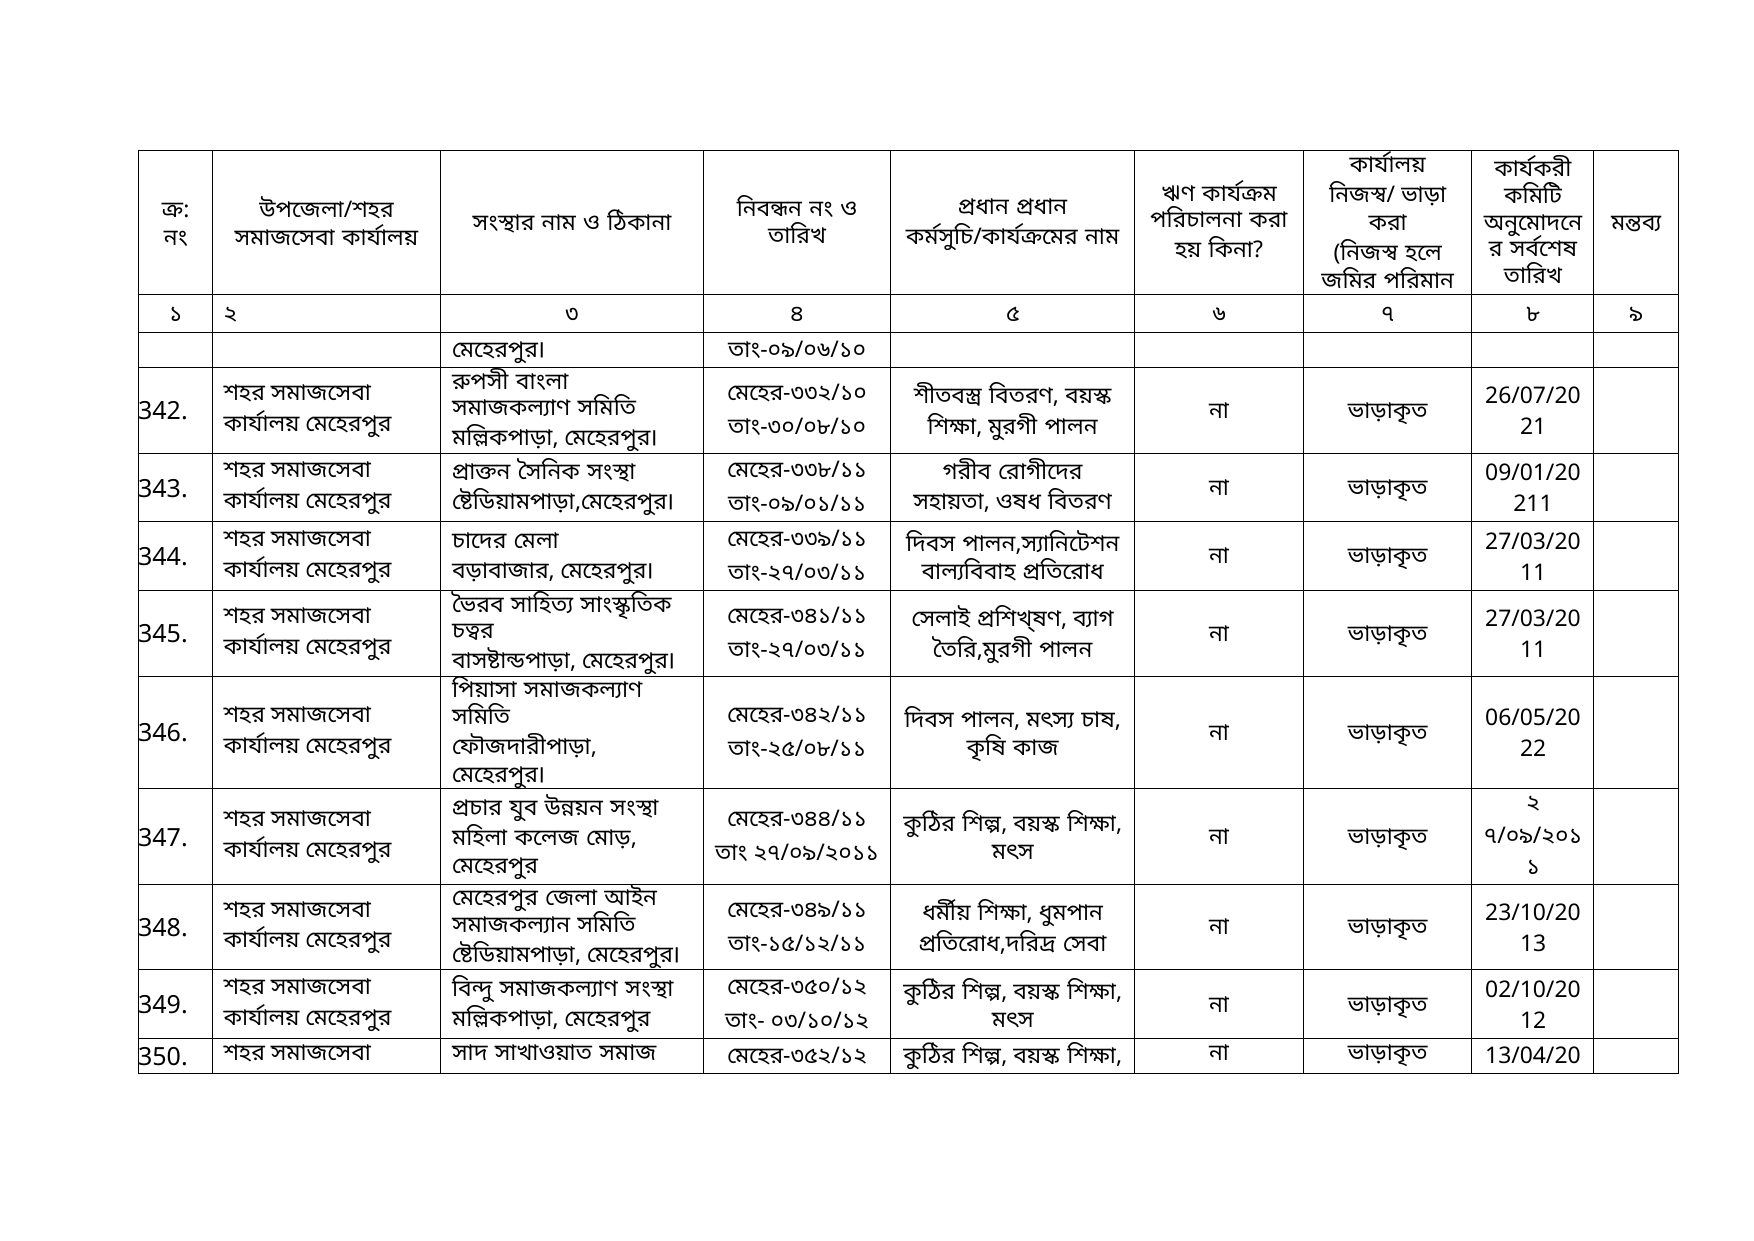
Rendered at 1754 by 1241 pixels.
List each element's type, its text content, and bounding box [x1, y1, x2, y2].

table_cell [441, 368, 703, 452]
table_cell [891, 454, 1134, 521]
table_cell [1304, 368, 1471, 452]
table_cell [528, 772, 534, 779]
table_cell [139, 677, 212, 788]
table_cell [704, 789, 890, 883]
table_header নিবন্ধন নং ও তারিখ [704, 151, 890, 293]
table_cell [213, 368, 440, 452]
table_cell ৮ [1472, 295, 1593, 332]
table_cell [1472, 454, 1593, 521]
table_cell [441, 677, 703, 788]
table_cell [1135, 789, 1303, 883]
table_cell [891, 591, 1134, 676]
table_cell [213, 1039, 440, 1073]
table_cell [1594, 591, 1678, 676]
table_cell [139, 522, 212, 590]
table_header ঋণ কার্যক্রম পরিচালনা করা হয় কিনা? [1135, 151, 1303, 293]
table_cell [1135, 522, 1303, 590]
table_header সংস্থার নাম ও ঠিকানা [441, 151, 703, 293]
table_header কার্যালয় নিজস্ব/ ভাড়া করা (নিজস্ব হলে জমির পরিমান [1304, 151, 1471, 293]
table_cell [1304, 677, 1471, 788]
table_cell ৪ [704, 295, 890, 332]
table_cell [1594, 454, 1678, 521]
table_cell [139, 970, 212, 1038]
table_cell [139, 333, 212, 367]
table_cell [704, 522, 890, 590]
table_header উপজেলা/শহর সমাজসেবা কার্যালয় [213, 151, 440, 293]
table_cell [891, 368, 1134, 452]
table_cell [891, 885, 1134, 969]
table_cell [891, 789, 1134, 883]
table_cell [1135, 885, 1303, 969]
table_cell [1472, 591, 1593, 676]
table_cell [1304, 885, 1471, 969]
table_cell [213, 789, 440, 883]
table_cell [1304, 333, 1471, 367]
table_header মন্তব্য [1594, 151, 1678, 293]
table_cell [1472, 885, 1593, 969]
table_header প্রধান প্রধান কর্মসুচি/কার্যক্রমের নাম [891, 151, 1134, 293]
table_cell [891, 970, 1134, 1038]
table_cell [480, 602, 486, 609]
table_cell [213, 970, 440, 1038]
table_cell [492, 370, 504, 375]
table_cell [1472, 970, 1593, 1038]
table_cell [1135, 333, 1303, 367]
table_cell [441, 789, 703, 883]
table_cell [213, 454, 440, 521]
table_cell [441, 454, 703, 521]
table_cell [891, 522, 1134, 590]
table_cell ৫ [891, 295, 1134, 332]
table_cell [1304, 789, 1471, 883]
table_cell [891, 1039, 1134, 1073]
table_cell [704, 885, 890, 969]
table_cell ২ [213, 295, 440, 332]
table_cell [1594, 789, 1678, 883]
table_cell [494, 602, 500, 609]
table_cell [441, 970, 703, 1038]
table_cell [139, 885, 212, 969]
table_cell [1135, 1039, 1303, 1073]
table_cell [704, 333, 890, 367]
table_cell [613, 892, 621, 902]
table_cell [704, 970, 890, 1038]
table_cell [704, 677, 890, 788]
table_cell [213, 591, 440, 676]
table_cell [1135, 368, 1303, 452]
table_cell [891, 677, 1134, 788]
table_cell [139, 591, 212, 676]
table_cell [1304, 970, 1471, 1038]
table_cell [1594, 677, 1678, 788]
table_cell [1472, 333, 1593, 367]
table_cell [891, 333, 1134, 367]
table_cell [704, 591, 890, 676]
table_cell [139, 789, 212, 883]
table_cell ৬ [1135, 295, 1303, 332]
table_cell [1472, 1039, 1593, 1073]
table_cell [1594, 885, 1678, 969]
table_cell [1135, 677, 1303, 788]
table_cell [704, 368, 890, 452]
table_cell ১ [139, 295, 212, 332]
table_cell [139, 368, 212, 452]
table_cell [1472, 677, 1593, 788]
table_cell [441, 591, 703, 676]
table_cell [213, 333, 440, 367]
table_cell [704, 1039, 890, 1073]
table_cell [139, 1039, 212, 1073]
table_cell ৭ [1304, 295, 1471, 332]
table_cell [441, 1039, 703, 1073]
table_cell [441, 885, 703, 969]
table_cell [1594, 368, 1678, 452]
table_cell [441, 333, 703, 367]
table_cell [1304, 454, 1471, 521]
table_header কার্যকরী কমিটি অনুমোদনের সর্বশেষ তারিখ [1472, 151, 1593, 293]
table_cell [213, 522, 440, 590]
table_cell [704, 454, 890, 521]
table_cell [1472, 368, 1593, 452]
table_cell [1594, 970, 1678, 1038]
table_cell ৯ [1594, 295, 1678, 332]
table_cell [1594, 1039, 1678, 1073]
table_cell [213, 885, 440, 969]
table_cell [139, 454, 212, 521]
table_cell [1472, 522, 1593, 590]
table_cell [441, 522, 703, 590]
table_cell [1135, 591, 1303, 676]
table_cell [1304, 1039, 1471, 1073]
table_header ক্র: নং [139, 151, 212, 293]
table_cell ৩ [441, 295, 703, 332]
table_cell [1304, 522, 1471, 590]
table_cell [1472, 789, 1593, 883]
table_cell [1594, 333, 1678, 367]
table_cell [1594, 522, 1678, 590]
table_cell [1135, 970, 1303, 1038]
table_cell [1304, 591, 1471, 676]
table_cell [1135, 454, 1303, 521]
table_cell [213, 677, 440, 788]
